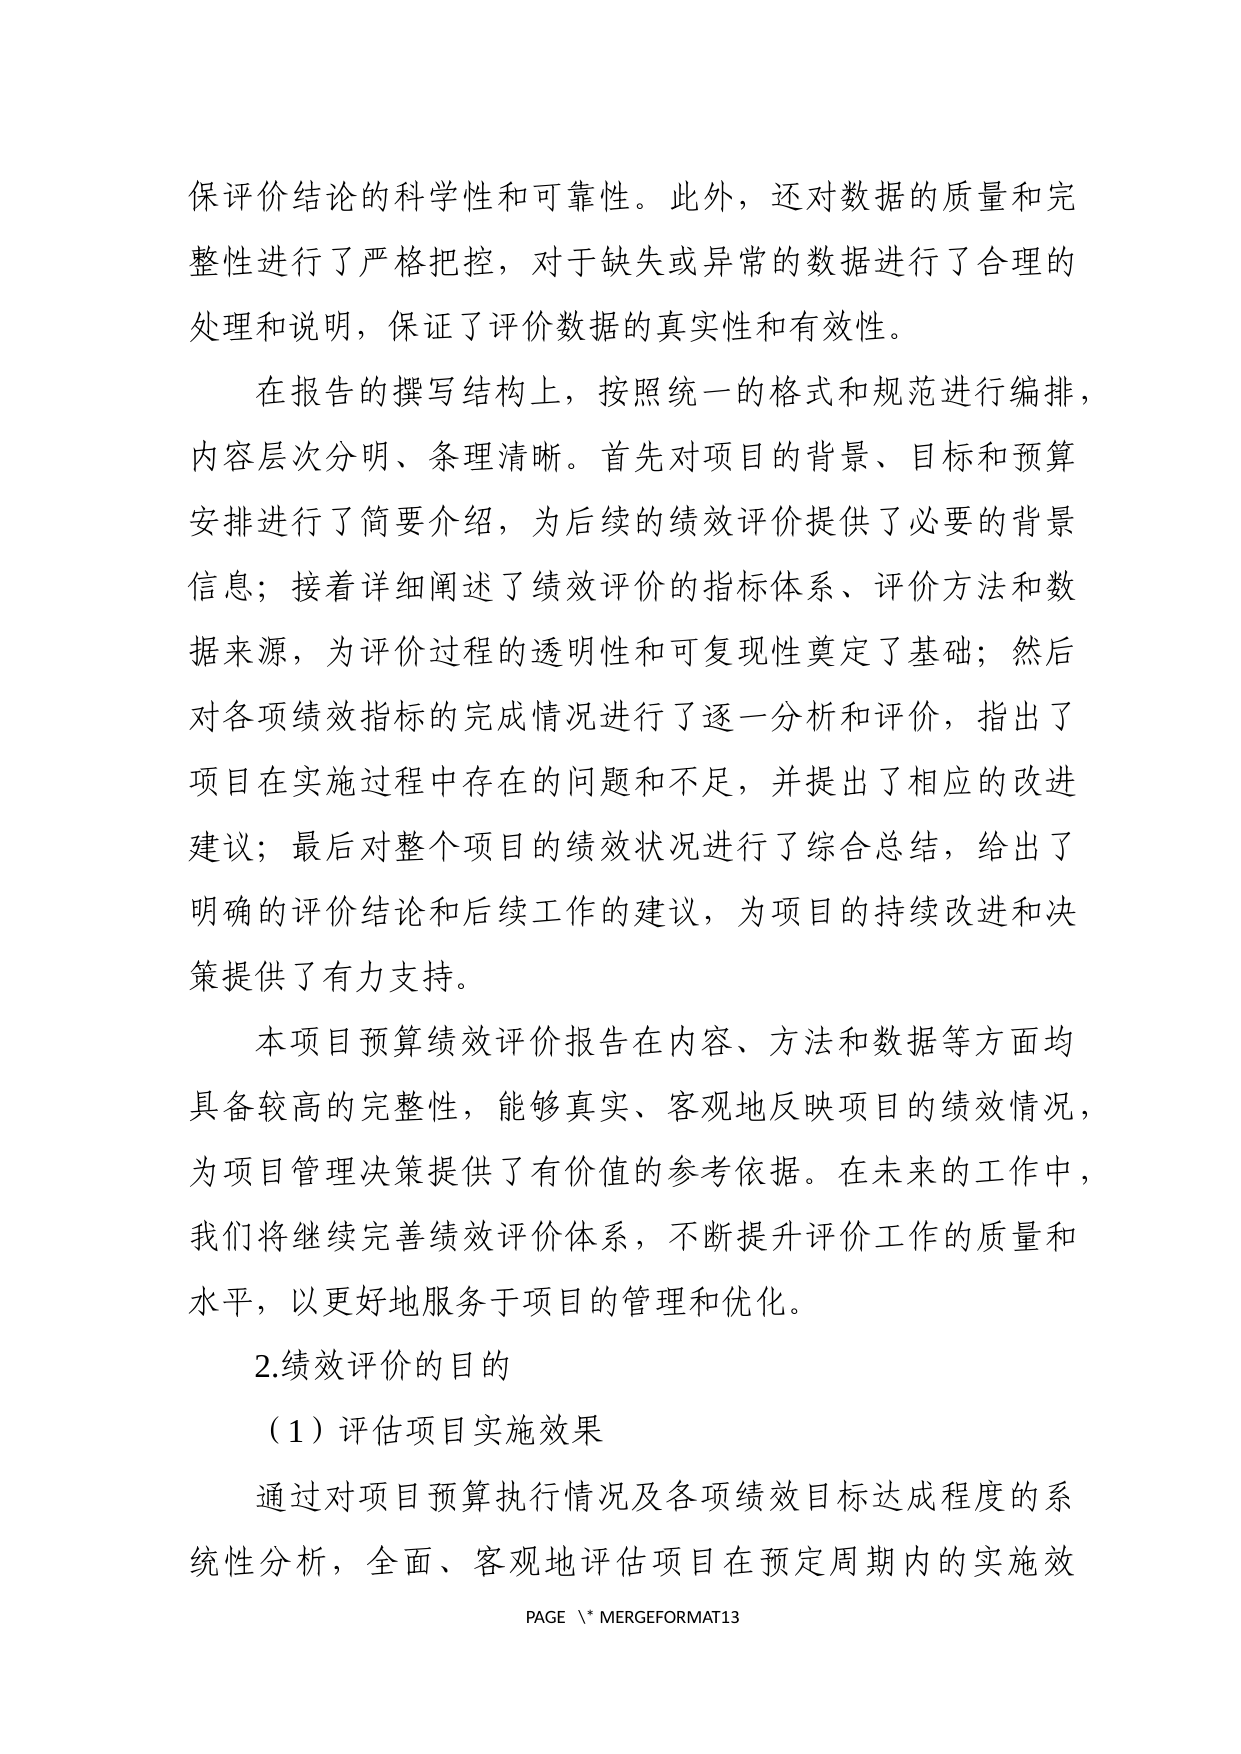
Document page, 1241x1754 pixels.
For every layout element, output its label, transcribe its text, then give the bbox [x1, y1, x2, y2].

text 2.绩效评价的目的 [187, 1332, 1078, 1397]
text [187, 1462, 1078, 1592]
text 在报告的撰写结构上，按照统一的格式和规范进行编排，内容层次分明、条理清晰。首先对项目的背景、目标和预算安排进行了简要介绍，为后续的绩效评价提供了必要的背景信息；接着详细阐述了绩效评价的指标体系、评价方法和数据来源，为评价过程的透明性和可复现性奠定了基础；然后对各项绩效指标的完成情况进行了逐一分析和评价，指出了项目在实施过程中存在的问题和不足，并提出了相应的改进建议；最后对整个项目的绩效状况进行了综合总结，给出了明确的评价结论和后续工作的建议，为项目的持续改进和决策提供了有力支持。 [187, 357, 1078, 1007]
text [187, 162, 1078, 357]
text （1）评估项目实施效果 [187, 1397, 1078, 1462]
text 本项目预算绩效评价报告在内容、方法和数据等方面均具备较高的完整性，能够真实、客观地反映项目的绩效情况，为项目管理决策提供了有价值的参考依据。在未来的工作中，我们将继续完善绩效评价体系，不断提升评价工作的质量和水平，以更好地服务于项目的管理和优化。 [187, 1007, 1078, 1332]
